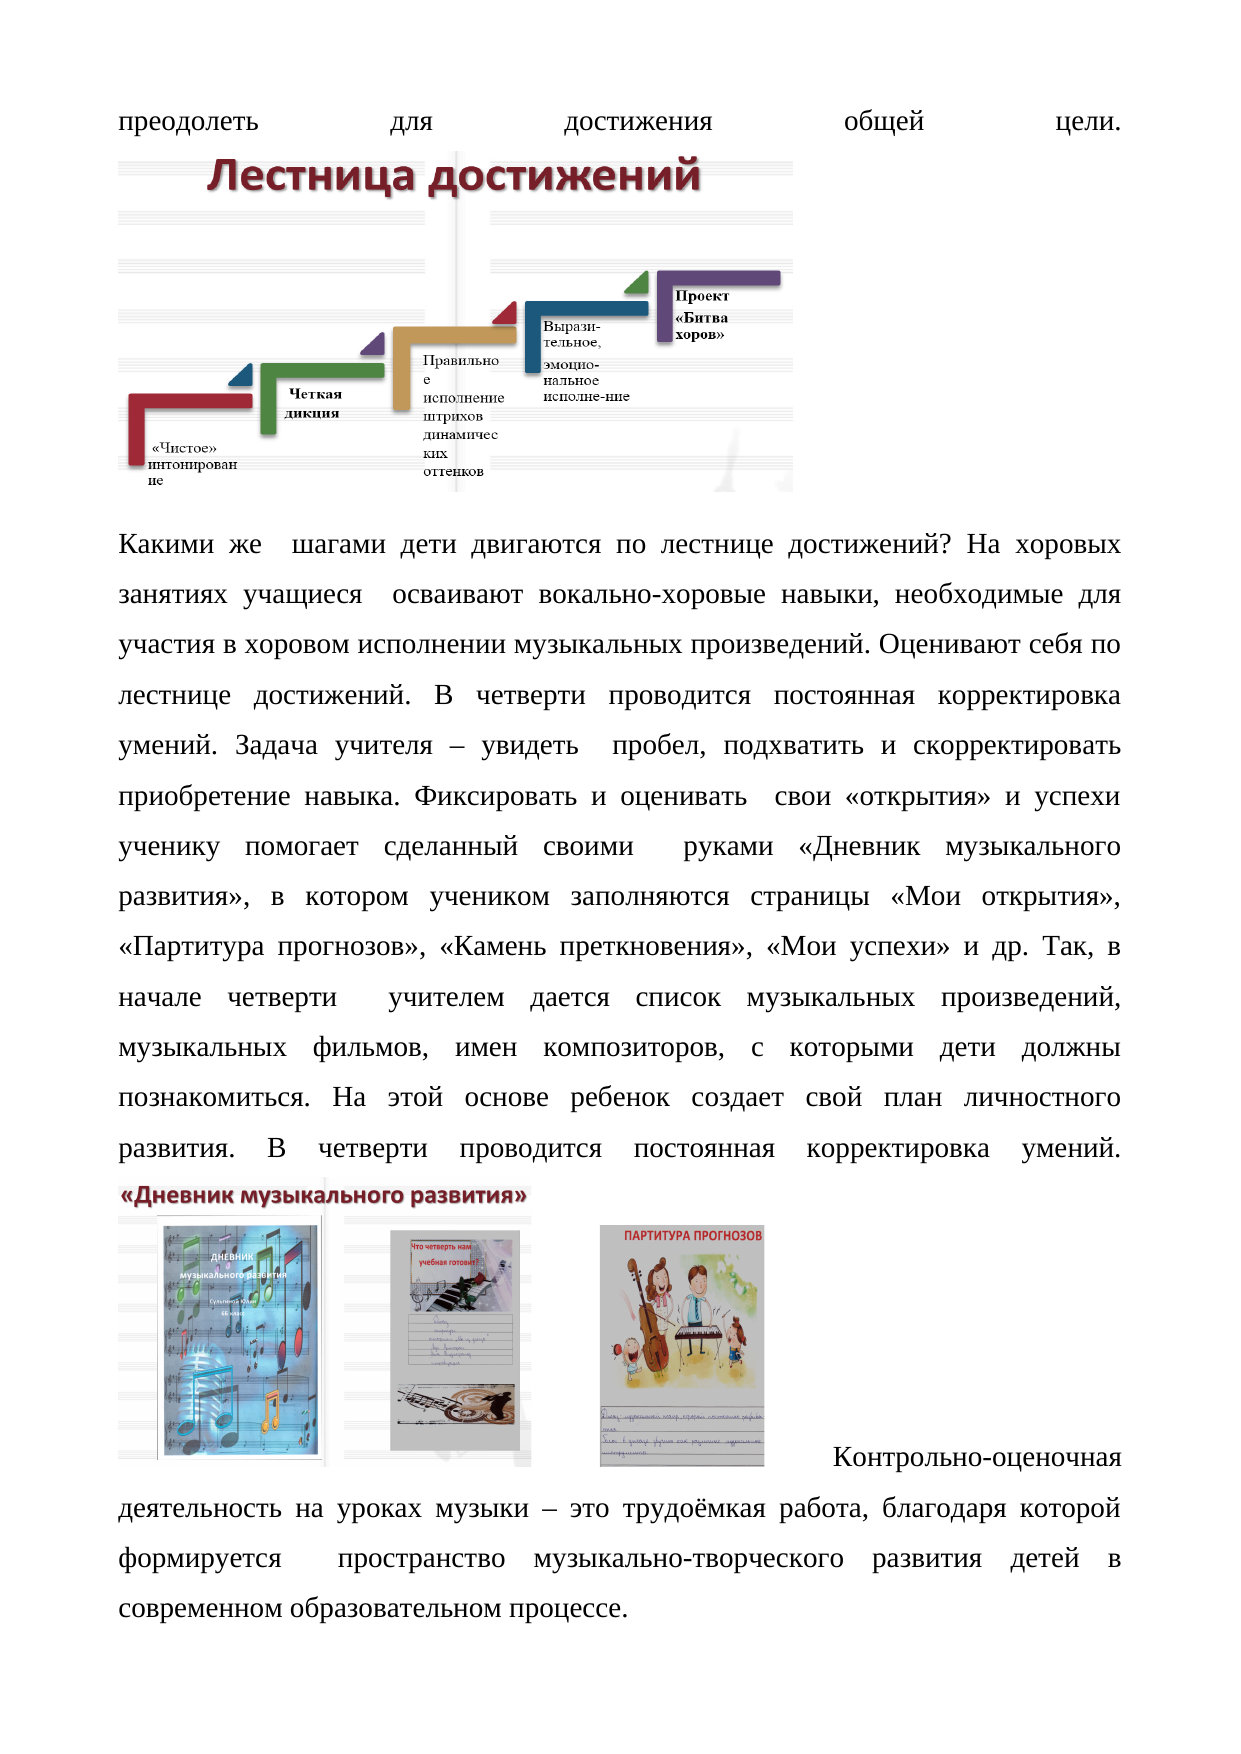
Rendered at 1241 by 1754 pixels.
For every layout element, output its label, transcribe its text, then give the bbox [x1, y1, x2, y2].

picture [599, 1225, 765, 1467]
picture [118, 1177, 532, 1467]
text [118, 103, 1122, 491]
picture [118, 151, 793, 492]
text Какими же шагами дети двигаются по лестнице достижений? На хоровых занятиях учащиеся осваивают вокально-хоровые навыки, необходимые для участия в хоровом исполнении музыкальных произведений. Оценивают себя по лестнице достижений. В четверти проводится постоянная корректировка умений. Задача учителя – увидеть пробел, подхватить и скорректировать приобретение навыка. Фиксировать и оценивать свои «открытия» и успехи ученику помогает сделанный своими руками «Дневник музыкального развития», в котором учеником заполняются страницы «Мои открытия», «Партитура прогнозов», «Камень преткновения», «Мои успехи» и др. Так, в начале четверти учителем дается список музыкальных произведений, музыкальных фильмов, имен композиторов, с которыми дети должны познакомиться. На этой основе ребенок создает свой план личностного развития. В четверти проводится постоянная корректировка умений. Контрольно-оценочная деятельность на уроках музыки – это трудоёмкая работа, благодаря которой формируется пространство музыкально-творческого развития детей в современном образовательном процессе. [118, 526, 1122, 1624]
